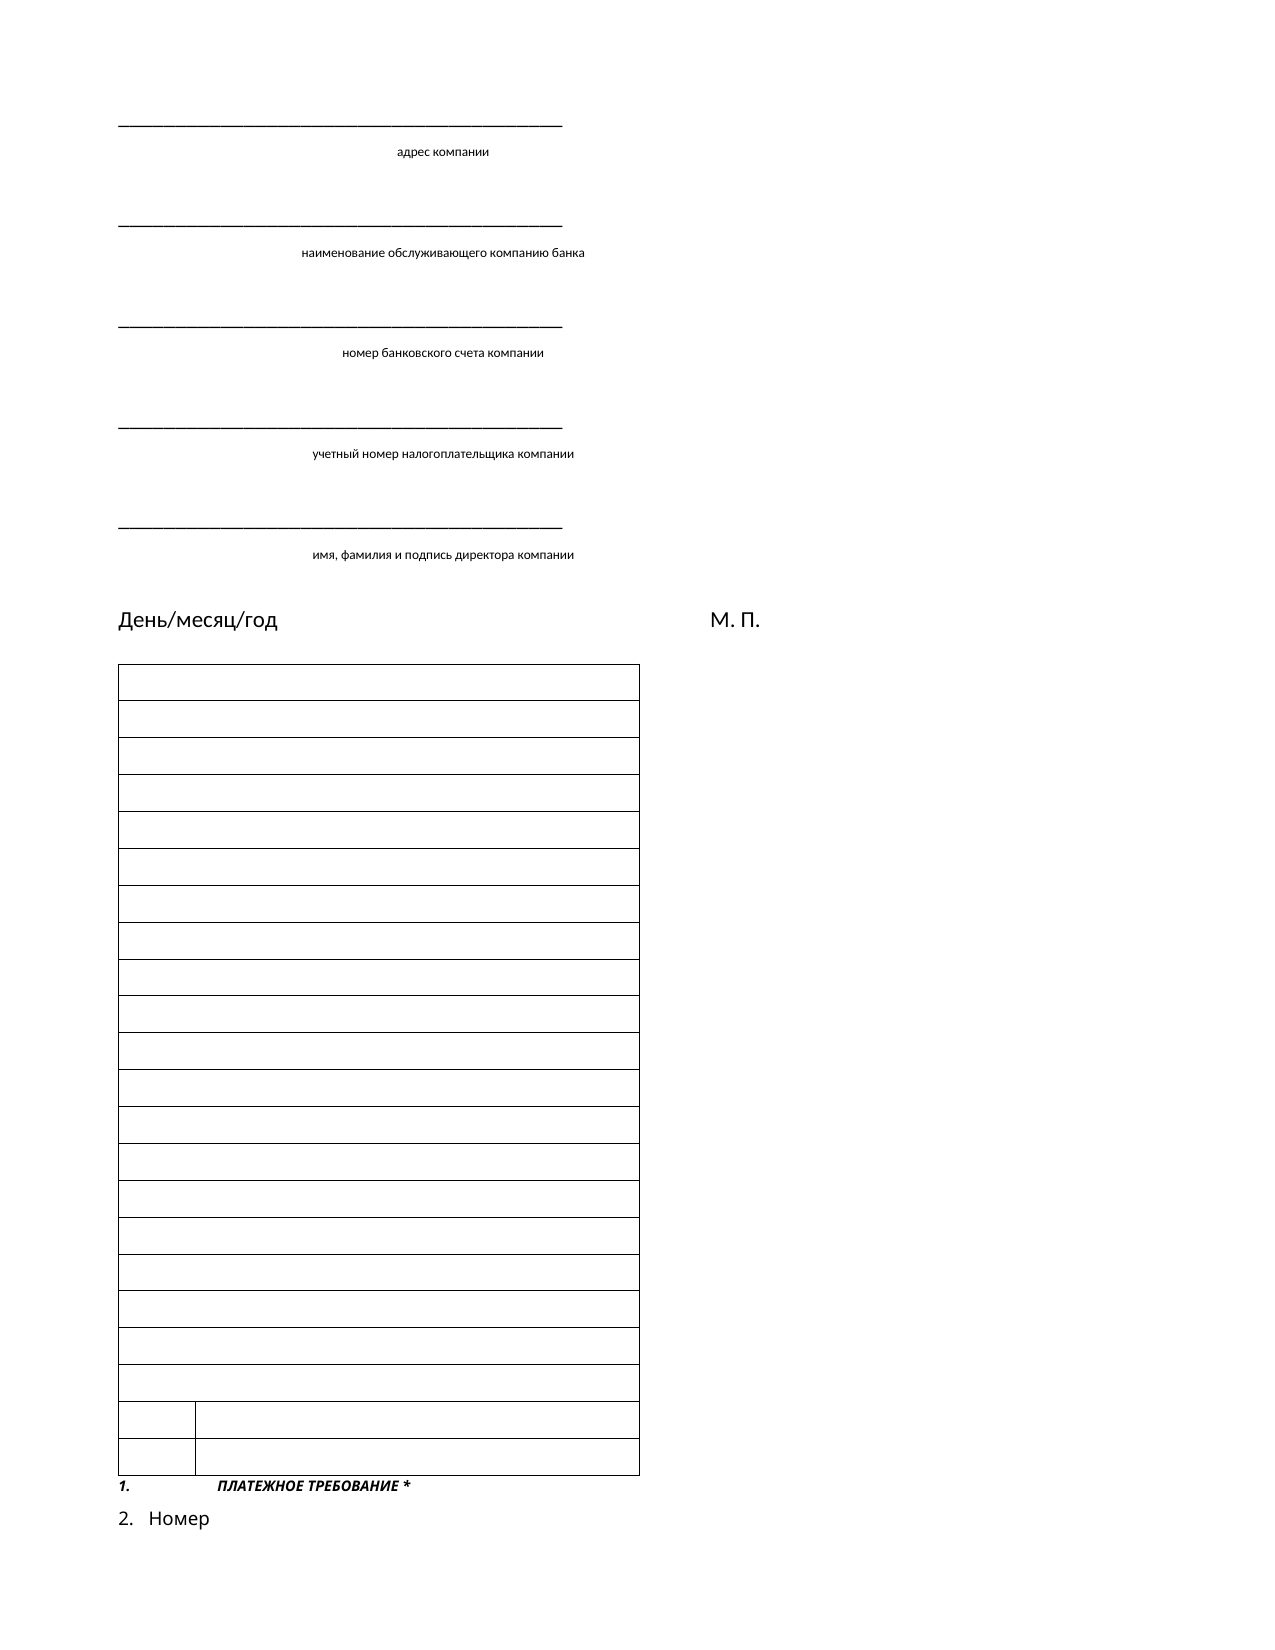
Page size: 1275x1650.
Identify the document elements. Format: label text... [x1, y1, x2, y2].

text адрес компании [118, 144, 768, 172]
text _______________________________________ [118, 404, 1211, 432]
text _______________________________________ [118, 504, 1211, 532]
text _______________________________________ [118, 102, 1211, 130]
text учетный номер налогоплательщика компании [118, 446, 768, 474]
text номер банковского счета компании [118, 345, 768, 373]
text _______________________________________ [118, 202, 1211, 230]
text _______________________________________ [118, 303, 1211, 331]
text День/месяц/год М. П. [118, 605, 1211, 633]
text наименование обслуживающего компанию банка [118, 244, 768, 272]
text имя, фамилия и подпись директора компании [118, 546, 768, 574]
